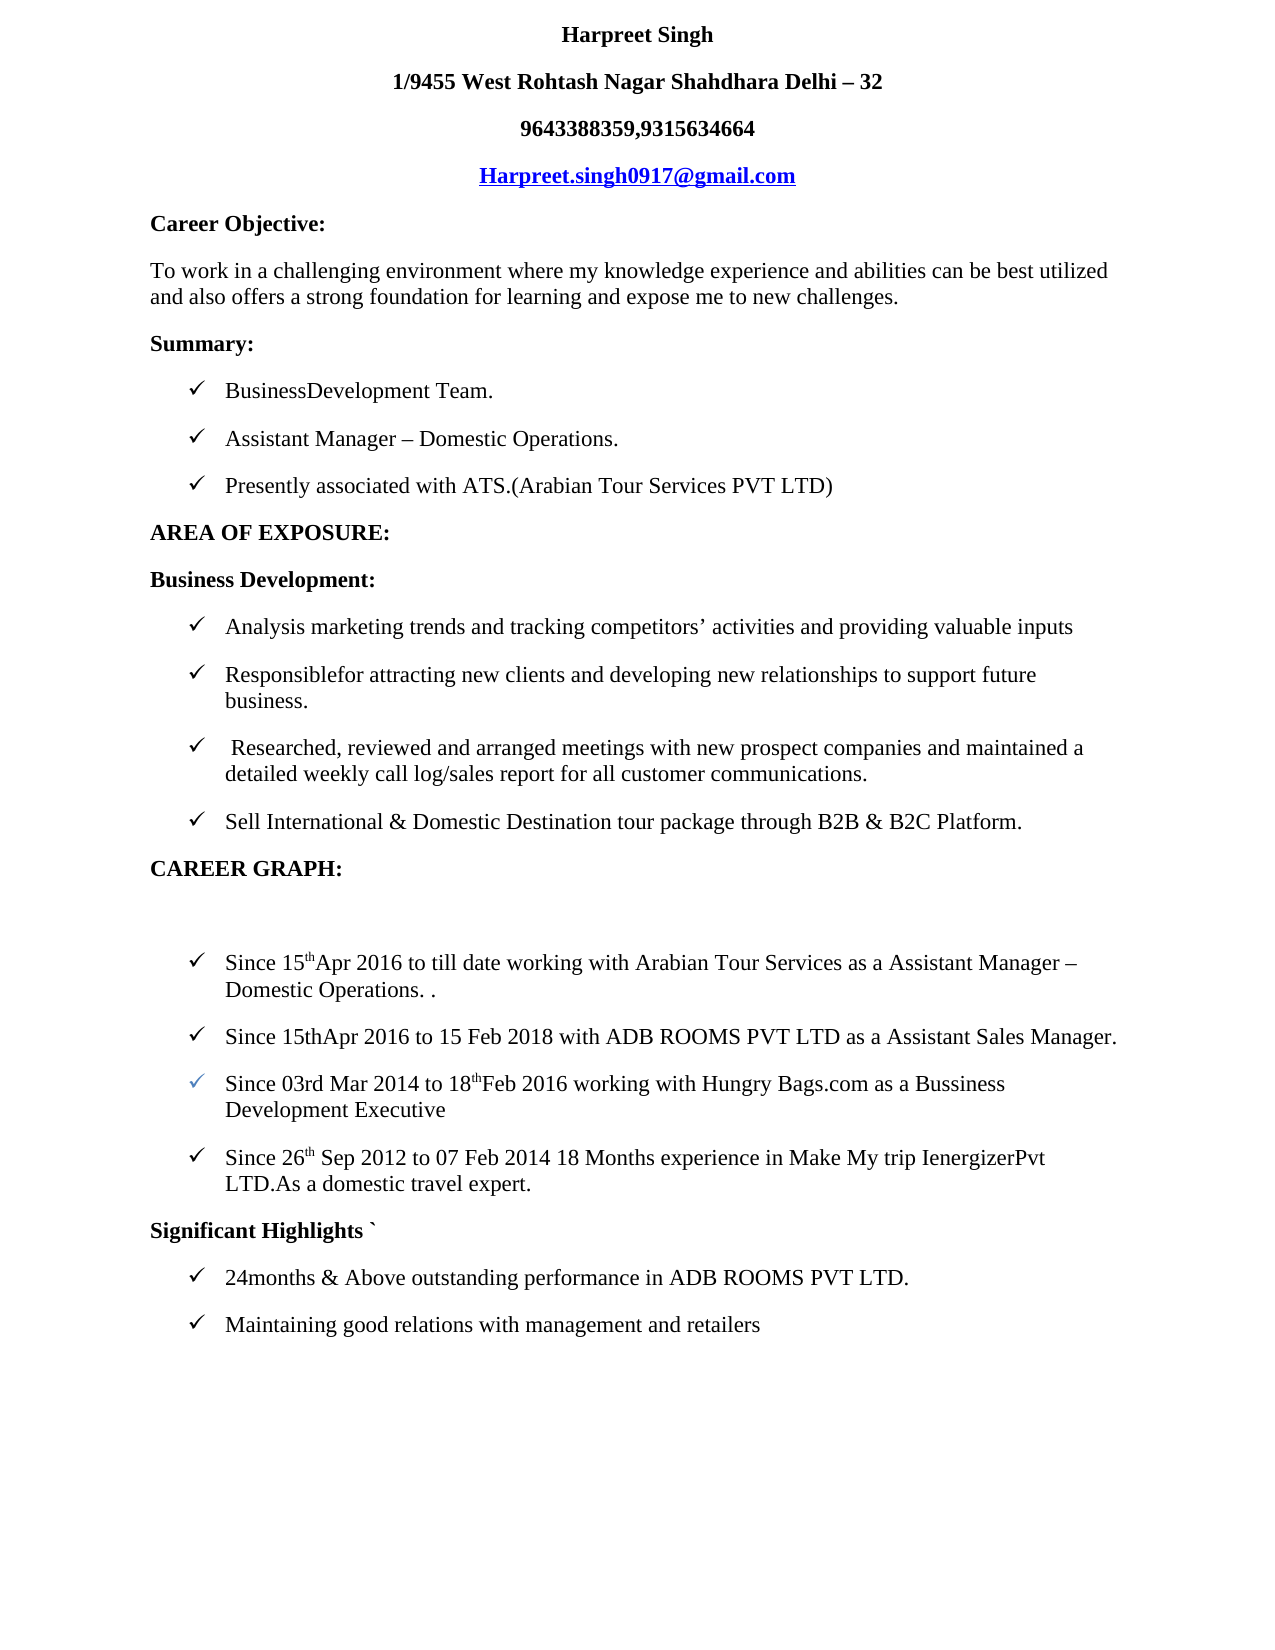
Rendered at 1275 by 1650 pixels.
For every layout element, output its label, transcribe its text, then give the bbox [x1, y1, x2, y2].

subtitle Since 15thApr 2016 to till date working with Arabian Tour Services as a Assistant Manager – Domestic Operations. . [187, 949, 1125, 1002]
subtitle Researched, reviewed and arranged meetings with new prospect companies and maintained a detailed weekly call log/sales report for all customer communications. [187, 734, 1125, 787]
subtitle To work in a challenging environment where my knowledge experience and abilities can be best utilized and also offers a strong foundation for learning and expose me to new challenges. [150, 257, 1125, 309]
subtitle AREA OF EXPOSURE: [150, 519, 1125, 545]
subtitle Business Development: [150, 566, 1125, 593]
subtitle Assistant Manager – Domestic Operations. [187, 425, 1125, 451]
subtitle Significant Highlights ` [150, 1217, 1125, 1243]
subtitle 9643388359,9315634664 [150, 115, 1125, 142]
subtitle Summary: [150, 330, 1125, 357]
subtitle Since 15thApr 2016 to 15 Feb 2018 with ADB ROOMS PVT LTD as a Assistant Sales Manager. [187, 1023, 1125, 1049]
subtitle 1/9455 West Rohtash Nagar Shahdhara Delhi – 32 [150, 68, 1125, 94]
subtitle Maintaining good relations with management and retailers [187, 1311, 1125, 1338]
subtitle Harpreet.singh0917@gmail.com [150, 162, 1125, 189]
subtitle Since 03rd Mar 2014 to 18thFeb 2016 working with Hungry Bags.com as a Bussiness Development Executive [187, 1070, 1125, 1123]
subtitle Since 26th Sep 2012 to 07 Feb 2014 18 Months experience in Make My trip IenergizerPvt LTD.As a domestic travel expert. [187, 1143, 1125, 1196]
subtitle Harpreet Singh [150, 21, 1125, 47]
subtitle BusinessDevelopment Team. [187, 377, 1125, 404]
subtitle Analysis marketing trends and tracking competitors’ activities and providing valuable inputs [187, 613, 1125, 640]
subtitle CAREER GRAPH: [150, 855, 1125, 881]
subtitle Presently associated with ATS.(Arabian Tour Services PVT LTD) [187, 472, 1125, 498]
subtitle Career Objective: [150, 209, 1125, 236]
subtitle 24months & Above outstanding performance in ADB ROOMS PVT LTD. [187, 1264, 1125, 1291]
subtitle Sell International & Domestic Destination tour package through B2B & B2C Platform. [187, 808, 1125, 834]
subtitle Responsiblefor attracting new clients and developing new relationships to support future business. [187, 661, 1125, 713]
